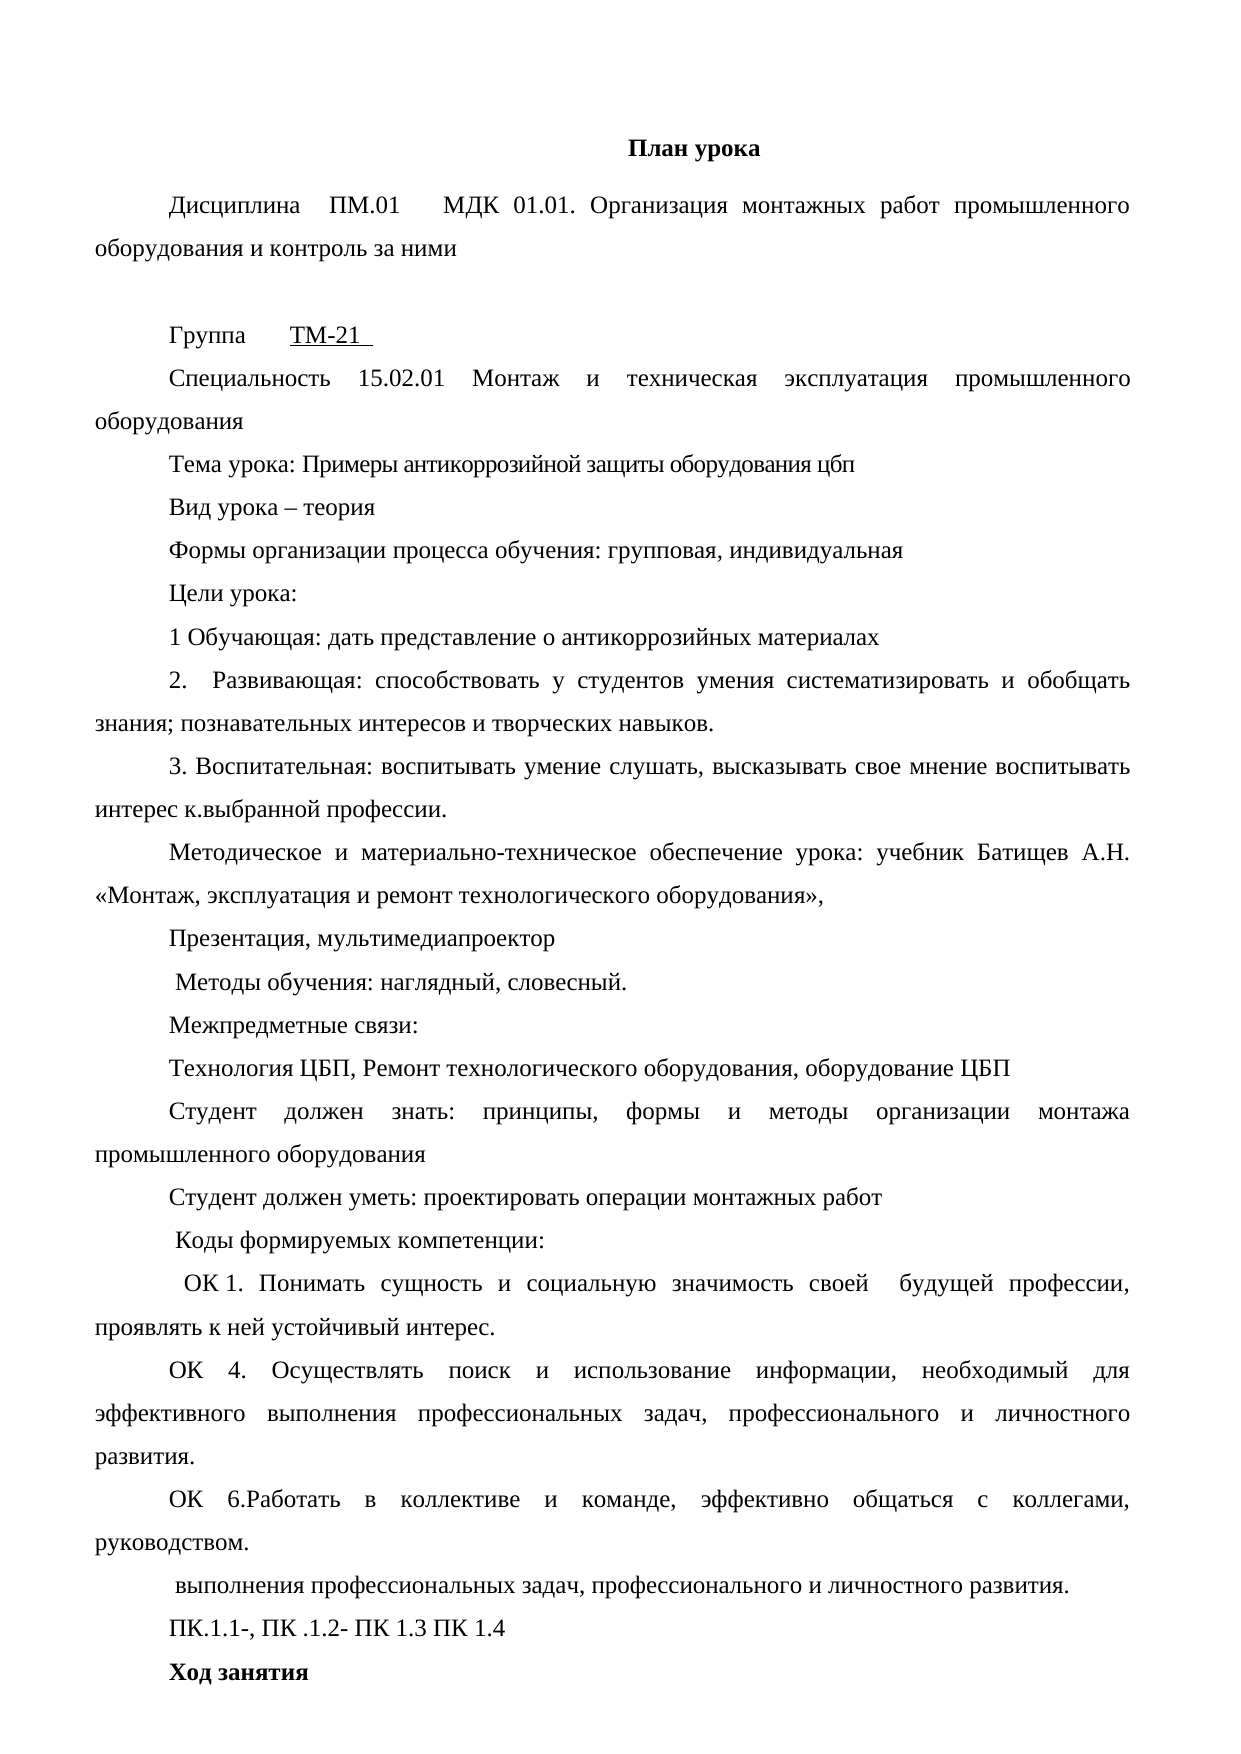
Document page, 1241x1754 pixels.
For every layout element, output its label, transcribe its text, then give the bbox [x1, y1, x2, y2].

text Презентация, мультимедиапроектор [94, 923, 1131, 952]
text Методы обучения: наглядный, словесный. [94, 967, 1131, 995]
text Межпредметные связи: [94, 1010, 1131, 1038]
text Ход занятия [94, 1657, 1131, 1685]
text Студент должен знать: принципы, формы и методы организации монтажа промышленного оборудования [94, 1096, 1131, 1168]
text ПК.1.1-, ПК .1.2- ПК 1.3 ПК 1.4 [94, 1613, 1131, 1642]
text 3. Воспитательная: воспитывать умение слушать, высказывать свое мнение воспитывать интерес к.выбранной профессии. [94, 751, 1131, 823]
text ОК 1. Понимать сущность и социальную значимость своей будущей профессии, проявлять к ней устойчивый интерес. [94, 1268, 1131, 1340]
text ОК 6.Работать в коллективе и команде, эффективно общаться с коллегами, руководством. [94, 1484, 1131, 1556]
text Формы организации процесса обучения: групповая, индивидуальная [94, 535, 1131, 564]
text ОК 4. Осуществлять поиск и использование информации, необходимый для эффективного выполнения профессиональных задач, профессионального и личностного развития. [94, 1355, 1131, 1470]
text Вид урока – теория [94, 492, 1131, 521]
text Группа ТМ-21 [94, 320, 1131, 348]
text Коды формируемых компетенции: [94, 1225, 1131, 1254]
text Технология ЦБП, Ремонт технологического оборудования, оборудование ЦБП [94, 1053, 1131, 1082]
text Тема урока: Примеры антикоррозийной защиты оборудования цбп [94, 449, 1131, 478]
text План урока [192, 133, 1196, 162]
text 2. Развивающая: способствовать у студентов умения систематизировать и обобщать знания; познавательных интересов и творческих навыков. [94, 665, 1131, 737]
text Методическое и материально-техническое обеспечение урока: учебник Батищев А.Н. «Монтаж, эксплуатация и ремонт технологического оборудования», [94, 837, 1131, 909]
text выполнения профессиональных задач, профессионального и личностного развития. [94, 1570, 1131, 1599]
text Специальность 15.02.01 Монтаж и техническая эксплуатация промышленного оборудования [94, 363, 1131, 435]
text 1 Обучающая: дать представление о антикоррозийных материалах [94, 622, 1131, 650]
text Цели урока: [94, 578, 1131, 607]
text Дисциплина ПМ.01 МДК 01.01. Организация монтажных работ промышленного оборудования и контроль за ними [94, 190, 1131, 262]
text Студент должен уметь: проектировать операции монтажных работ [94, 1182, 1131, 1211]
